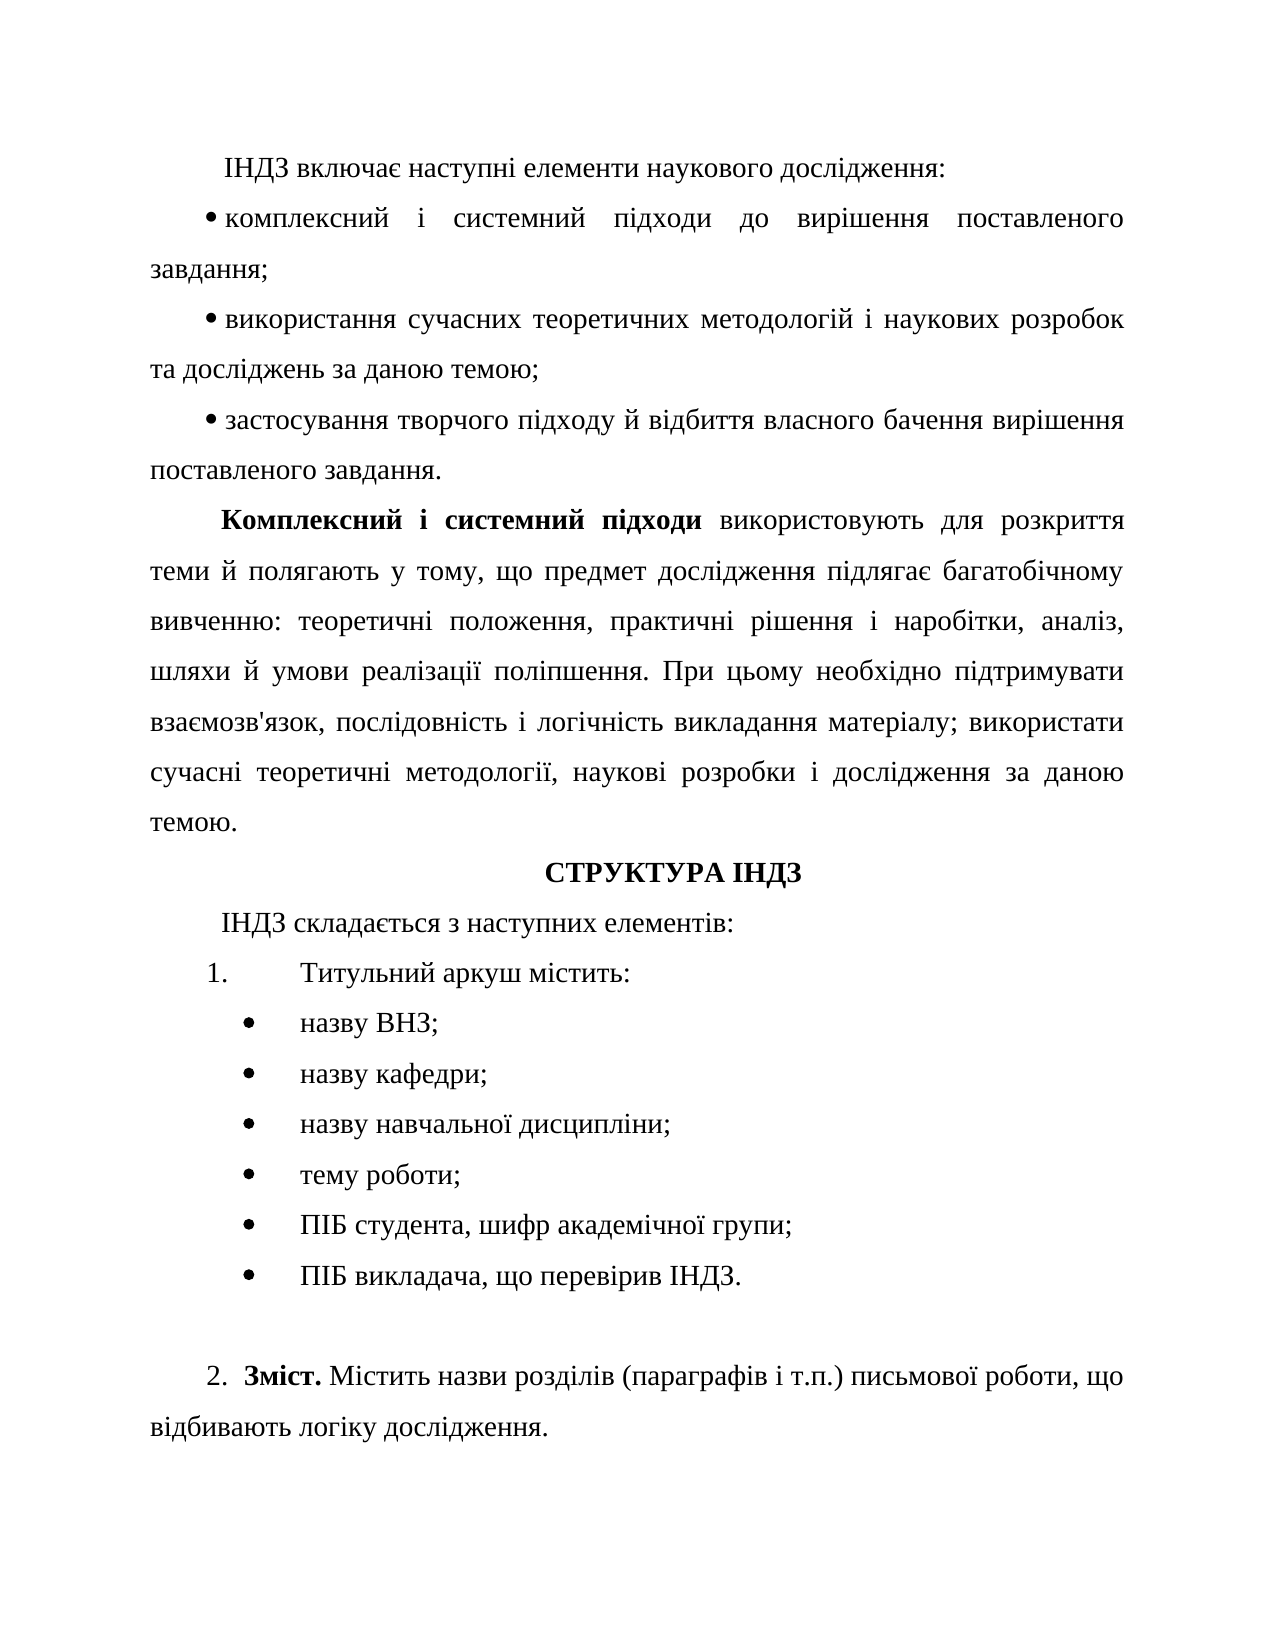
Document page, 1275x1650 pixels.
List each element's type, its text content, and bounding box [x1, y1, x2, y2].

text ІНДЗ включає наступні елементи наукового дослідження: [150, 150, 1125, 183]
list Титульний аркуш містить: [150, 955, 1125, 989]
list назву ВНЗ; [150, 1006, 1125, 1039]
text ІНДЗ складається з наступних елементів: [150, 905, 1125, 938]
list назву навчальної дисципліни; [150, 1106, 1125, 1140]
list комплексний і системний підходи до вирішення поставленого завдання; [150, 200, 1125, 284]
text СТРУКТУРА ІНДЗ [150, 855, 1125, 888]
list Зміст. Містить назви розділів (параграфів і т.п.) письмової роботи, що відбивають логіку дослідження. [150, 1358, 1125, 1442]
list тему роботи; [150, 1157, 1125, 1191]
list використання сучасних теоретичних методологій і наукових розробок та досліджень за даною темою; [150, 301, 1125, 385]
text Комплексний і системний підходи використовують для розкриття теми й полягають у тому, що предмет дослідження підлягає багатобічному вивченню: теоретичні положення, практичні рішення і наробітки, аналіз, шляхи й умови реалізації поліпшення. При цьому необхідно підтримувати взаємозв'язок, послідовність і логічність викладання матеріалу; використати сучасні теоретичні методології, наукові розробки і дослідження за даною темою. [150, 502, 1125, 838]
list застосування творчого підходу й відбиття власного бачення вирішення поставленого завдання. [150, 402, 1125, 486]
list ПІБ викладача, що перевірив ІНДЗ. [150, 1258, 1125, 1291]
list назву кафедри; [150, 1056, 1125, 1090]
list ПІБ студента, шифр академічної групи; [150, 1207, 1125, 1241]
